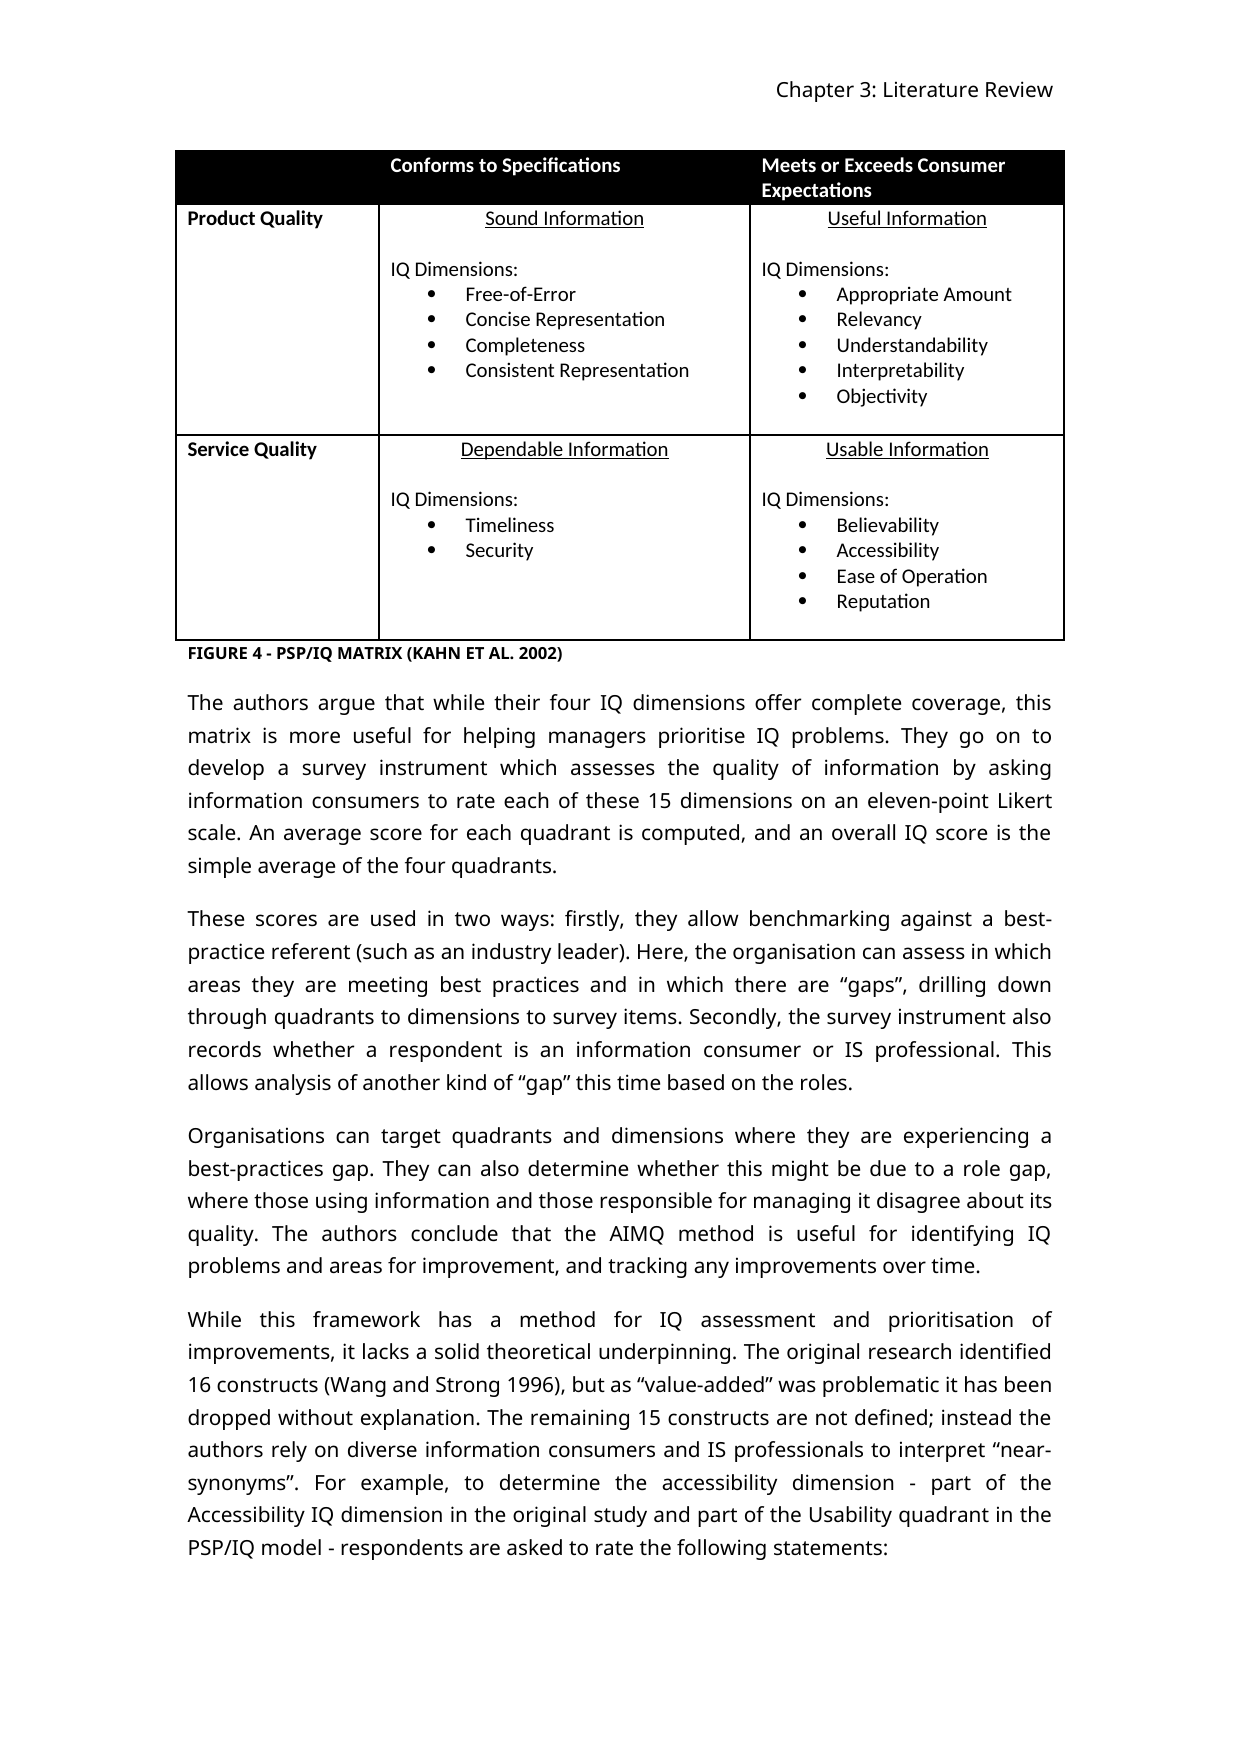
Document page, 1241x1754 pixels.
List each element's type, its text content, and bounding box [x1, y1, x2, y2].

table_cell Useful Information IQ Dimensions: Appropriate Amount Relevancy Understandability Interpretability Objectivity [751, 205, 1063, 434]
table_cell Product Quality [177, 205, 378, 434]
table_header Meets or Exceeds Consumer Expectations [751, 152, 1063, 203]
text Organisations can target quadrants and dimensions where they are experiencing a best-practices gap. They can also determine whether this might be due to a role gap, where those using information and those responsible for managing it disagree about its quality. The authors conclude that the AIMQ method is useful for identifying IQ problems and areas for improvement, and tracking any improvements over time. [187, 1121, 1053, 1280]
table_header Conforms to Specifications [380, 152, 749, 203]
table_cell Sound Information IQ Dimensions: Free-of-Error Concise Representation Completeness Consistent Representation [380, 205, 749, 434]
table_cell Service Quality [177, 436, 378, 639]
table_header [177, 152, 378, 203]
text The authors argue that while their four IQ dimensions offer complete coverage, this matrix is more useful for helping managers prioritise IQ problems. They go on to develop a survey instrument which assesses the quality of information by asking information consumers to rate each of these 15 dimensions on an eleven-point Likert scale. An average score for each quadrant is computed, and an overall IQ score is the simple average of the four quadrants. [187, 688, 1053, 879]
table_cell Usable Information IQ Dimensions: Believability Accessibility Ease of Operation Reputation [751, 436, 1063, 639]
text These scores are used in two ways: firstly, they allow benchmarking against a best-practice referent (such as an industry leader). Here, the organisation can assess in which areas they are meeting best practices and in which there are “gaps”, drilling down through quadrants to dimensions to survey items. Secondly, the survey instrument also records whether a respondent is an information consumer or IS professional. This allows analysis of another kind of “gap” this time based on the roles. [187, 904, 1053, 1096]
text While this framework has a method for IQ assessment and prioritisation of improvements, it lacks a solid theoretical underpinning. The original research identified 16 constructs (Wang and Strong 1996), but as “value-added” was problematic it has been dropped without explanation. The remaining 15 constructs are not defined; instead the authors rely on diverse information consumers and IS professionals to interpret “near-synonyms”. For example, to determine the accessibility dimension - part of the Accessibility IQ dimension in the original study and part of the Usability quadrant in the PSP/IQ model - respondents are asked to rate the following statements: [187, 1305, 1053, 1562]
table_cell Dependable Information IQ Dimensions: Timeliness Security [380, 436, 749, 639]
